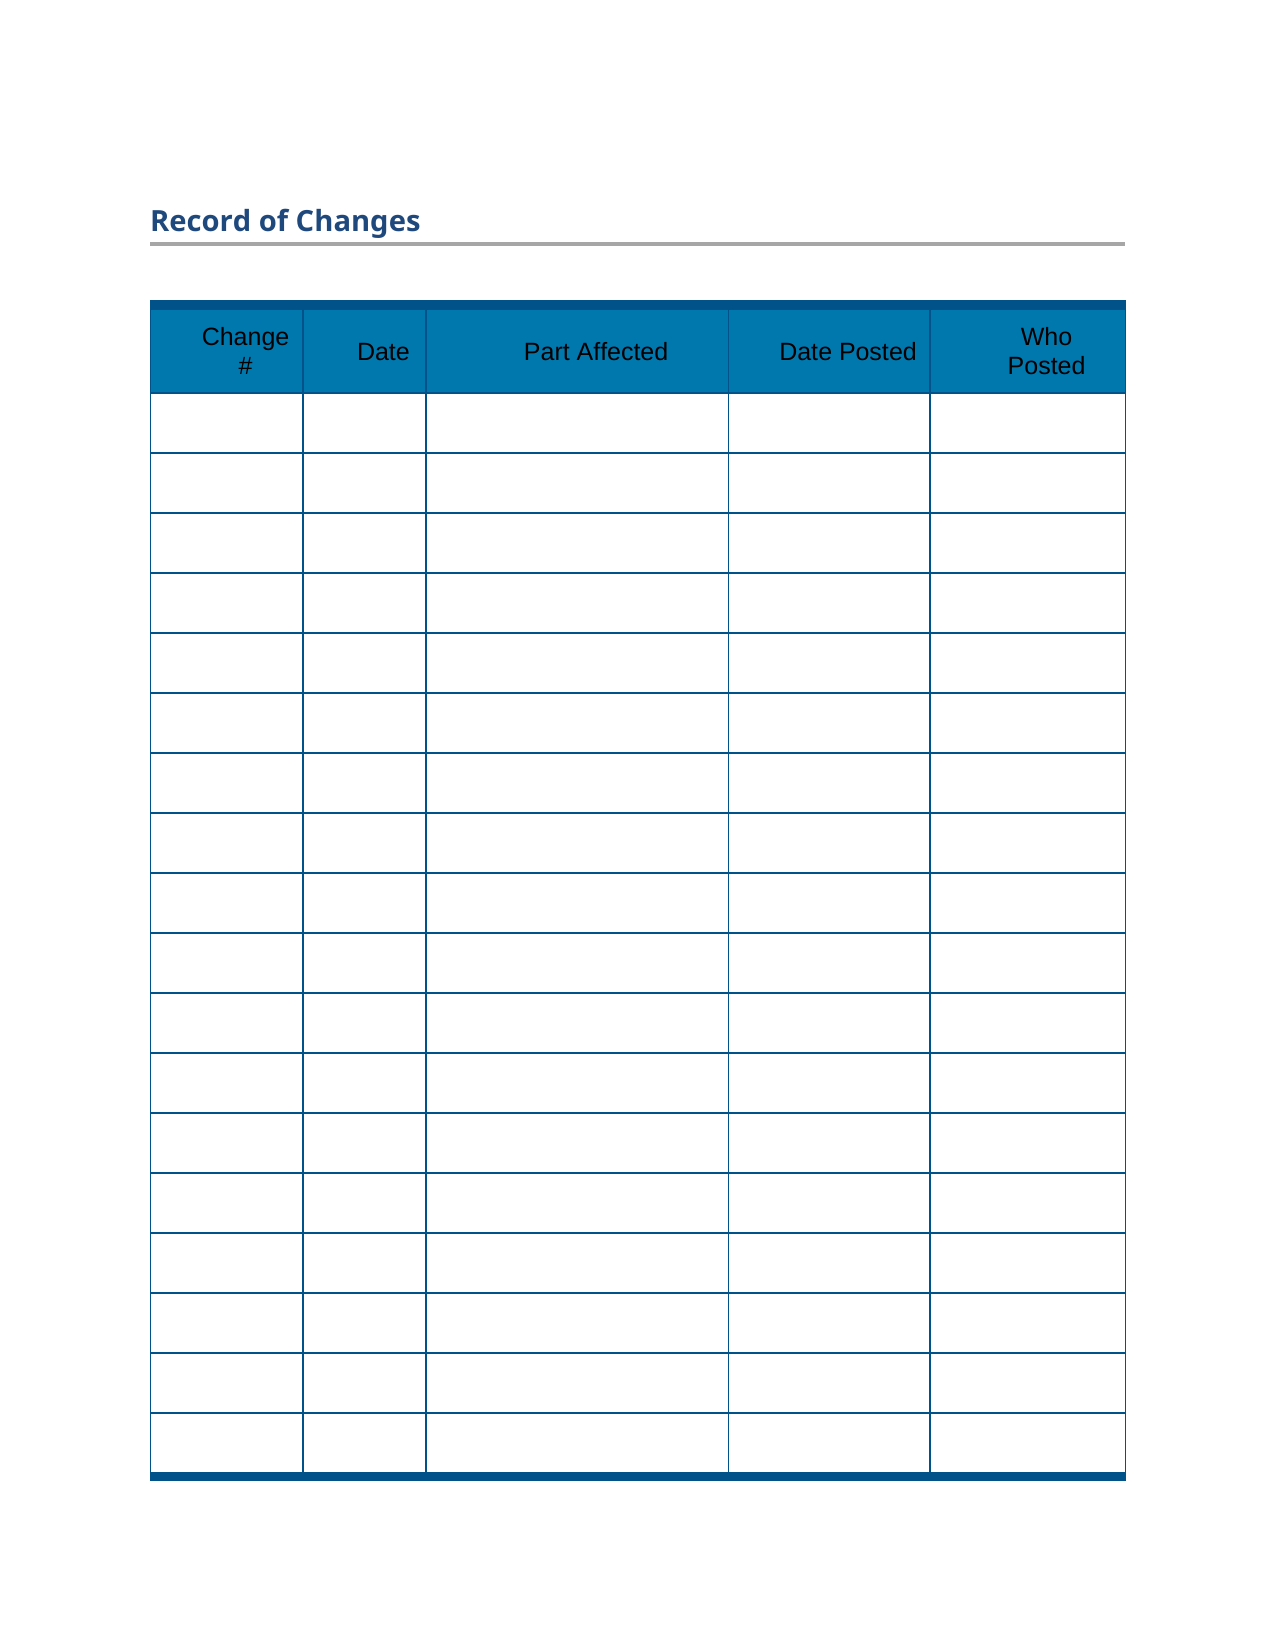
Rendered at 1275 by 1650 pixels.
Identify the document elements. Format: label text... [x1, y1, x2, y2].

table_cell [151, 1234, 302, 1292]
table_cell [931, 994, 1125, 1052]
table_cell [729, 634, 929, 692]
table_cell [151, 1114, 302, 1172]
table_cell [427, 1054, 728, 1112]
table_cell [931, 454, 1125, 512]
table_cell [729, 454, 929, 512]
table_header Change # [151, 310, 302, 392]
table_cell [151, 514, 302, 572]
table_cell [729, 1054, 929, 1112]
table_cell [729, 574, 929, 632]
table_cell [427, 934, 728, 992]
table_cell [931, 1054, 1125, 1112]
table_cell [151, 754, 302, 812]
subtitle Record of Changes [150, 200, 1125, 242]
table_cell [729, 1174, 929, 1232]
table_cell [151, 874, 302, 932]
table_cell [151, 694, 302, 752]
table_cell [304, 994, 425, 1052]
table_header Who Posted [931, 310, 1125, 392]
table_cell [931, 1114, 1125, 1172]
table_cell [151, 1414, 302, 1472]
table_cell [427, 514, 728, 572]
table_cell [304, 1294, 425, 1352]
table_cell [304, 1174, 425, 1232]
table_header Date [304, 310, 425, 392]
table_cell [151, 1054, 302, 1112]
table_cell [931, 574, 1125, 632]
table_cell [931, 514, 1125, 572]
table_cell [729, 934, 929, 992]
table_cell [931, 1234, 1125, 1292]
table_cell [729, 814, 929, 872]
table_cell [304, 874, 425, 932]
table_cell [729, 694, 929, 752]
table_cell [427, 1294, 728, 1352]
table_cell [304, 1234, 425, 1292]
table_cell [151, 1354, 302, 1412]
table_cell [304, 694, 425, 752]
table_cell [304, 1354, 425, 1412]
table_cell [304, 934, 425, 992]
table_cell [931, 1294, 1125, 1352]
table_cell [931, 874, 1125, 932]
table_cell [427, 1114, 728, 1172]
table_cell [427, 754, 728, 812]
table_cell [151, 994, 302, 1052]
table_cell [427, 814, 728, 872]
table_cell [729, 1414, 929, 1472]
table_cell [427, 1234, 728, 1292]
table_cell [304, 814, 425, 872]
table_cell [427, 454, 728, 512]
table_cell [729, 754, 929, 812]
table_cell [931, 394, 1125, 452]
table_cell [427, 874, 728, 932]
table_cell [931, 694, 1125, 752]
table_cell [931, 934, 1125, 992]
table_cell [931, 754, 1125, 812]
table_cell [304, 1054, 425, 1112]
table_cell [729, 1234, 929, 1292]
table_cell [931, 1174, 1125, 1232]
table_cell [427, 994, 728, 1052]
table_cell [427, 1174, 728, 1232]
table_cell [427, 634, 728, 692]
table_cell [427, 574, 728, 632]
table_cell [151, 454, 302, 512]
table_cell [304, 1414, 425, 1472]
table_cell [427, 1354, 728, 1412]
table_cell [151, 814, 302, 872]
table_header Date Posted [729, 310, 929, 392]
table_cell [729, 994, 929, 1052]
table_cell [304, 514, 425, 572]
table_cell [151, 934, 302, 992]
table_cell [427, 1414, 728, 1472]
table_cell [304, 394, 425, 452]
table_cell [931, 1414, 1125, 1472]
table_cell [931, 1354, 1125, 1412]
table_cell [729, 394, 929, 452]
table_cell [931, 814, 1125, 872]
table_cell [304, 454, 425, 512]
table_cell [427, 694, 728, 752]
table_cell [304, 574, 425, 632]
table_cell [304, 754, 425, 812]
table_cell [729, 874, 929, 932]
table_cell [151, 394, 302, 452]
table_cell [304, 634, 425, 692]
table_cell [151, 574, 302, 632]
table_cell [151, 1174, 302, 1232]
table_cell [427, 394, 728, 452]
table_cell [729, 514, 929, 572]
table_header Part Affected [427, 310, 728, 392]
table_cell [304, 1114, 425, 1172]
table_cell [729, 1294, 929, 1352]
table_cell [931, 634, 1125, 692]
table_cell [151, 1294, 302, 1352]
table_cell [729, 1114, 929, 1172]
table_cell [729, 1354, 929, 1412]
table_cell [151, 634, 302, 692]
